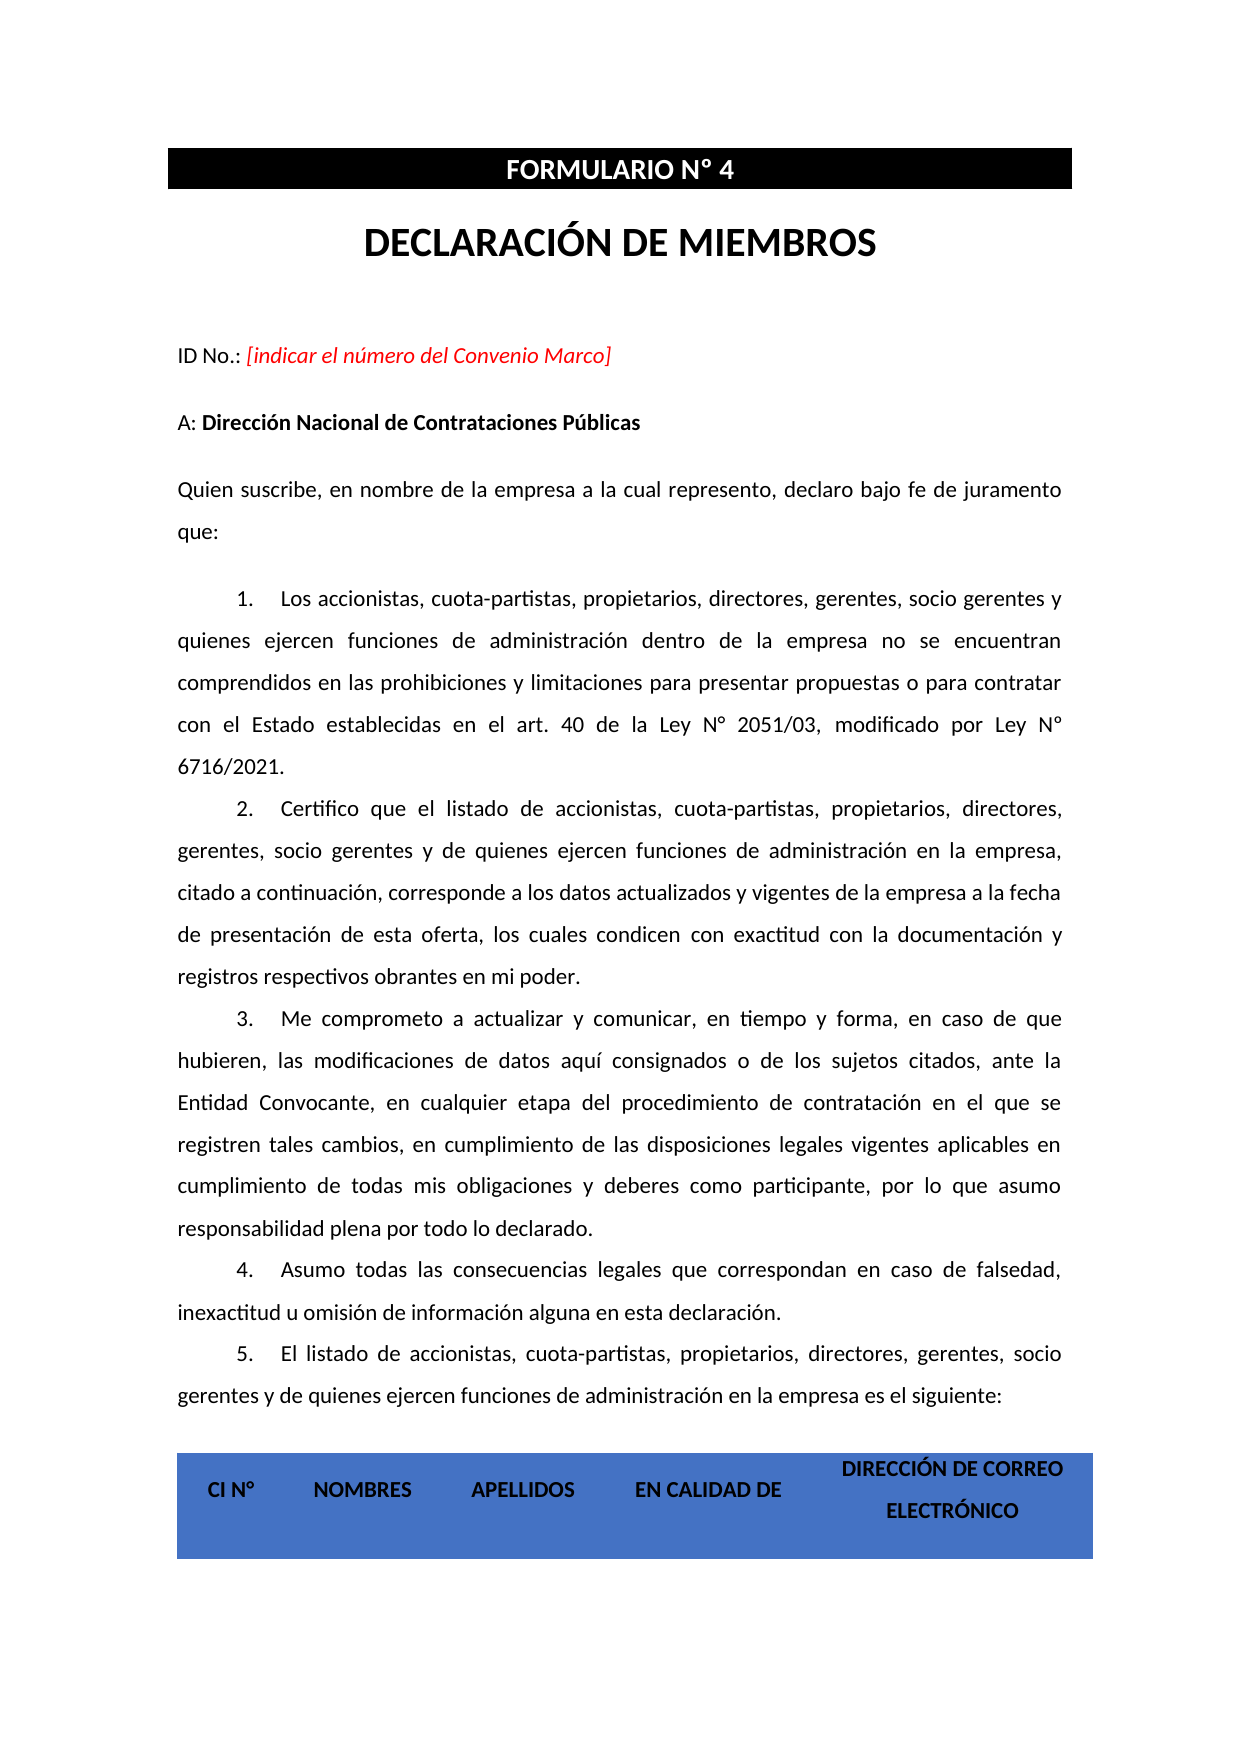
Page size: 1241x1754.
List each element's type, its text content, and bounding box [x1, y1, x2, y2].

subtitle DECLARACIÓN DE MIEMBROS [177, 216, 1063, 266]
list Certifico que el listado de accionistas, cuota-partistas, propietarios, directores, gerentes, socio gerentes y de quienes ejercen funciones de administración en la empresa, citado a continuación, corresponde a los datos actualizados y vigentes de la empresa a la fecha de presentación de esta oferta, los cuales condicen con exactitud con la documentación y registros respectivos obrantes en mi poder. [177, 794, 1063, 990]
text ID No.: [indicar el número del Convenio Marco] [177, 341, 1063, 369]
list Los accionistas, cuota-partistas, propietarios, directores, gerentes, socio gerentes y quienes ejercen funciones de administración dentro de la empresa no se encuentran comprendidos en las prohibiciones y limitaciones para presentar propuestas o para contratar con el Estado establecidas en el art. 40 de la Ley N° 2051/03, modificado por Ley Nº 6716/2021. [177, 584, 1063, 780]
text A: Dirección Nacional de Contrataciones Públicas [177, 408, 1063, 436]
list Asumo todas las consecuencias legales que correspondan en caso de falsedad, inexactitud u omisión de información alguna en esta declaración. [177, 1256, 1063, 1326]
table_header NOMBRES [284, 1454, 441, 1558]
text Quien suscribe, en nombre de la empresa a la cual represento, declaro bajo fe de juramento que: [177, 475, 1063, 545]
text FORMULARIO Nº 4 [169, 149, 1071, 188]
table_header DIRECCIÓN DE CORREO ELECTRÓNICO [813, 1454, 1092, 1558]
table_header APELLIDOS [442, 1454, 604, 1558]
list El listado de accionistas, cuota-partistas, propietarios, directores, gerentes, socio gerentes y de quienes ejercen funciones de administración en la empresa es el siguiente: [177, 1339, 1063, 1409]
list Me comprometo a actualizar y comunicar, en tiempo y forma, en caso de que hubieren, las modificaciones de datos aquí consignados o de los sujetos citados, ante la Entidad Convocante, en cualquier etapa del procedimiento de contratación en el que se registren tales cambios, en cumplimiento de las disposiciones legales vigentes aplicables en cumplimiento de todas mis obligaciones y deberes como participante, por lo que asumo responsabilidad plena por todo lo declarado. [177, 1004, 1063, 1242]
table_header EN CALIDAD DE [605, 1454, 812, 1558]
table_header CI N° [178, 1454, 283, 1558]
